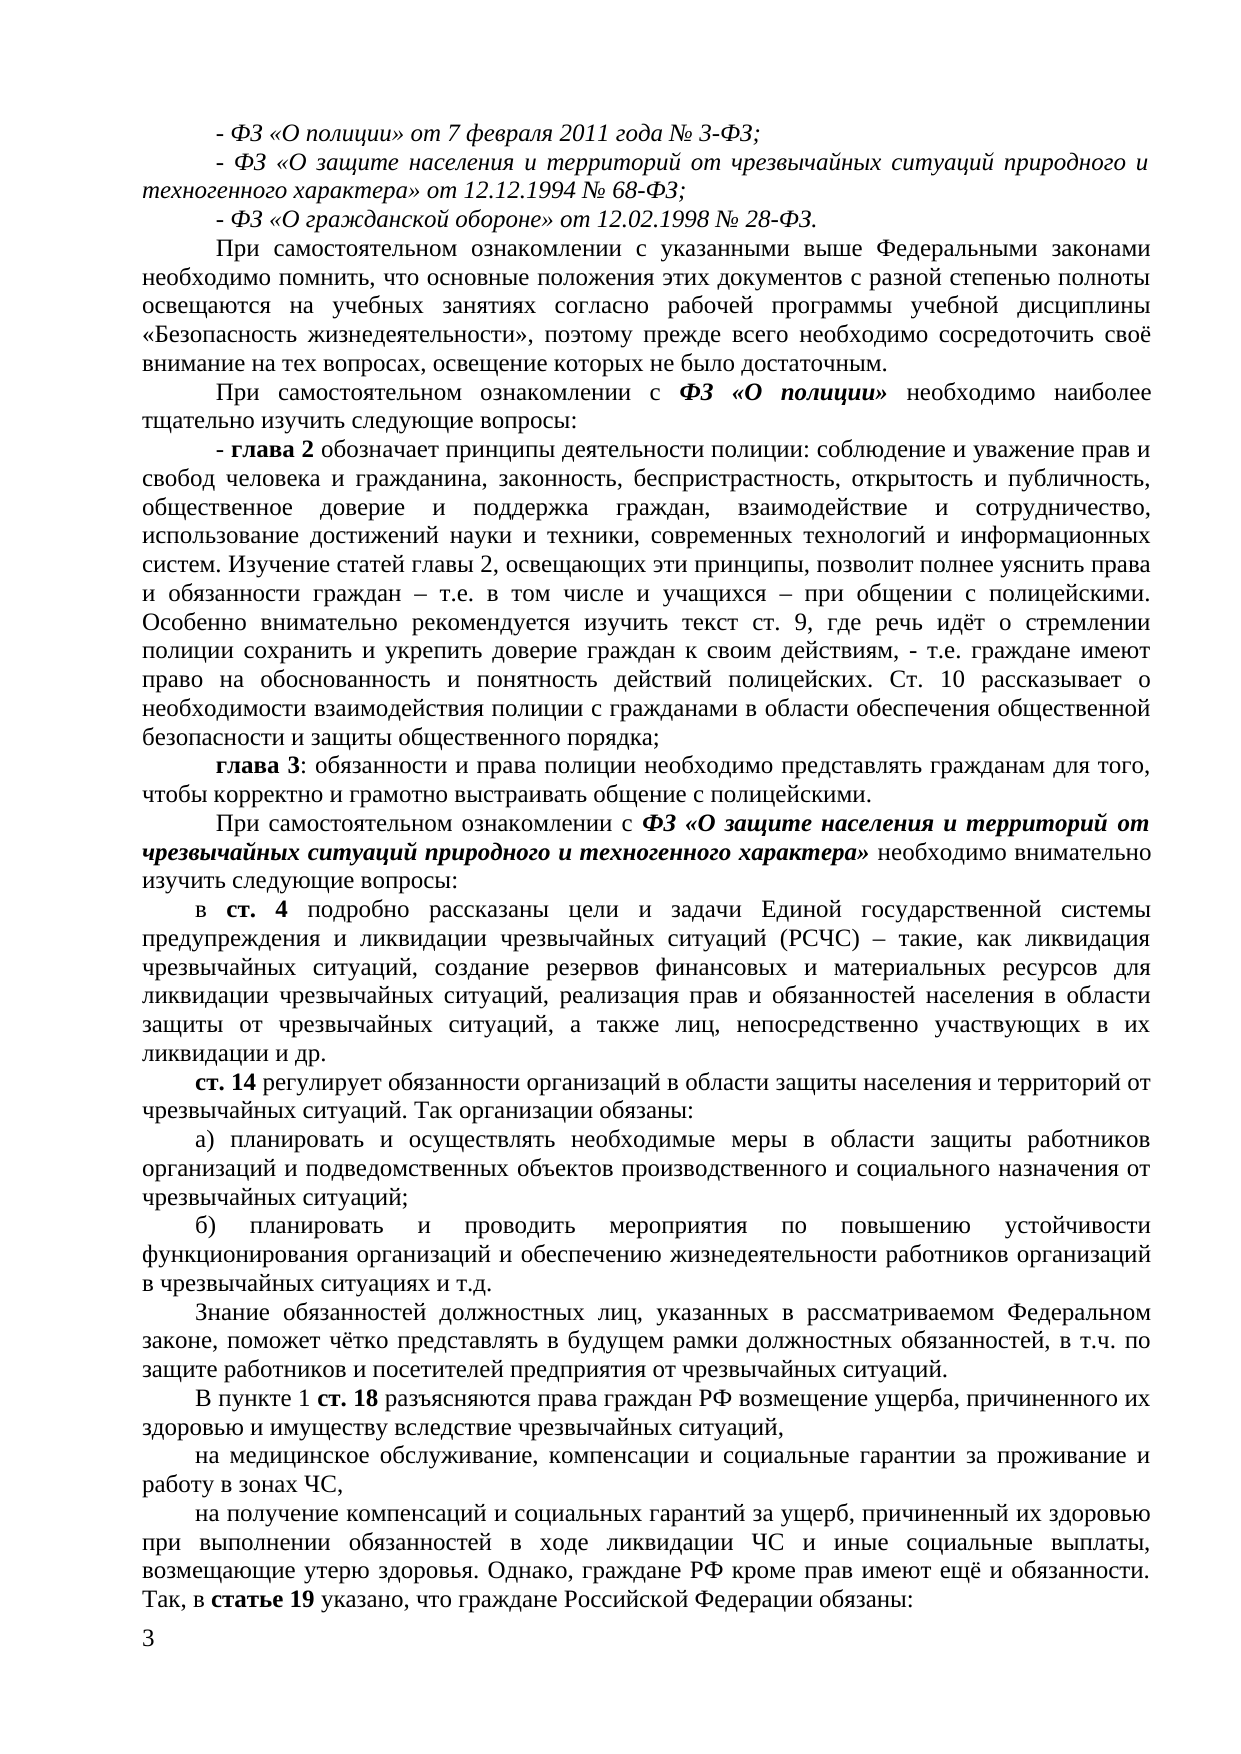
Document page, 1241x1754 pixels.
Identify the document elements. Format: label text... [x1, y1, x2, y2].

text ст. 14 регулирует обязанности организаций в области защиты населения и территорий от чрезвычайных ситуаций. Так организации обязаны: [142, 1067, 1152, 1124]
text - ФЗ «О полиции» от 7 февраля 2011 года № 3-ФЗ; [142, 118, 1152, 147]
text При самостоятельном ознакомлении с указанными выше Федеральными законами необходимо помнить, что основные положения этих документов с разной степенью полноты освещаются на учебных занятиях согласно рабочей программы учебной дисциплины «Безопасность жизнедеятельности», поэтому прежде всего необходимо сосредоточить своё внимание на тех вопросах, освещение которых не было достаточным. [142, 233, 1152, 377]
text на медицинское обслуживание, компенсации и социальные гарантии за проживание и работу в зонах ЧС, (см. текст в предыдущей редакции) [142, 1441, 1152, 1498]
text а) планировать и осуществлять необходимые меры в области защиты работников организаций и подведомственных объектов производственного и социального назначения от чрезвычайных ситуаций; [142, 1124, 1152, 1211]
text на получение компенсаций и социальных гарантий за ущерб, причиненный их здоровью при выполнении обязанностей в ходе ликвидации ЧС и иные социальные выплаты, возмещающие утерю здоровья. Однако, граждане РФ кроме прав имеют ещё и обязанности. Так, в статье 19 указано, что граждане Российской Федерации обязаны: [142, 1498, 1152, 1613]
text глава 3: обязанности и права полиции необходимо представлять гражданам для того, чтобы корректно и грамотно выстраивать общение с полицейскими. [142, 751, 1152, 808]
text - глава 2 обозначает принципы деятельности полиции: соблюдение и уважение прав и свобод человека и гражданина, законность, беспристрастность, открытость и публичность, общественное доверие и поддержка граждан, взаимодействие и сотрудничество, использование достижений науки и техники, современных технологий и информационных систем. Изучение статей главы 2, освещающих эти принципы, позволит полнее уяснить права и обязанности граждан – т.е. в том числе и учащихся – при общении с полицейскими. Особенно внимательно рекомендуется изучить текст ст. 9, где речь идёт о стремлении полиции сохранить и укрепить доверие граждан к своим действиям, - т.е. граждане имеют право на обоснованность и понятность действий полицейских. Ст. 10 рассказывает о необходимости взаимодействия полиции с гражданами в области обеспечения общественной безопасности и защиты общественного порядка; [142, 434, 1152, 751]
text При самостоятельном ознакомлении с ФЗ «О полиции» необходимо наиболее тщательно изучить следующие вопросы: [142, 377, 1152, 434]
text - ФЗ «О защите населения и территорий от чрезвычайных ситуаций природного и техногенного характера» от 12.12.1994 № 68-ФЗ; [142, 147, 1152, 204]
text в ст. 4 подробно рассказаны цели и задачи Единой государственной системы предупреждения и ликвидации чрезвычайных ситуаций (РСЧС) – такие, как ликвидация чрезвычайных ситуаций, создание резервов финансовых и материальных ресурсов для ликвидации чрезвычайных ситуаций, реализация прав и обязанностей населения в области защиты от чрезвычайных ситуаций, а также лиц, непосредственно участвующих в их ликвидации и др. [142, 894, 1152, 1067]
text б) планировать и проводить мероприятия по повышению устойчивости функционирования организаций и обеспечению жизнедеятельности работников организаций в чрезвычайных ситуациях и т.д. [142, 1211, 1152, 1297]
text В пункте 1 ст. 18 разъясняются права граждан РФ возмещение ущерба, причиненного их здоровью и имуществу вследствие чрезвычайных ситуаций, [142, 1383, 1152, 1441]
text При самостоятельном ознакомлении с ФЗ «О защите населения и территорий от чрезвычайных ситуаций природного и техногенного характера» необходимо внимательно изучить следующие вопросы: [142, 808, 1152, 894]
text Знание обязанностей должностных лиц, указанных в рассматриваемом Федеральном законе, поможет чётко представлять в будущем рамки должностных обязанностей, в т.ч. по защите работников и посетителей предприятия от чрезвычайных ситуаций. [142, 1297, 1152, 1383]
text - ФЗ «О гражданской обороне» от 12.02.1998 № 28-ФЗ. [142, 204, 1152, 233]
